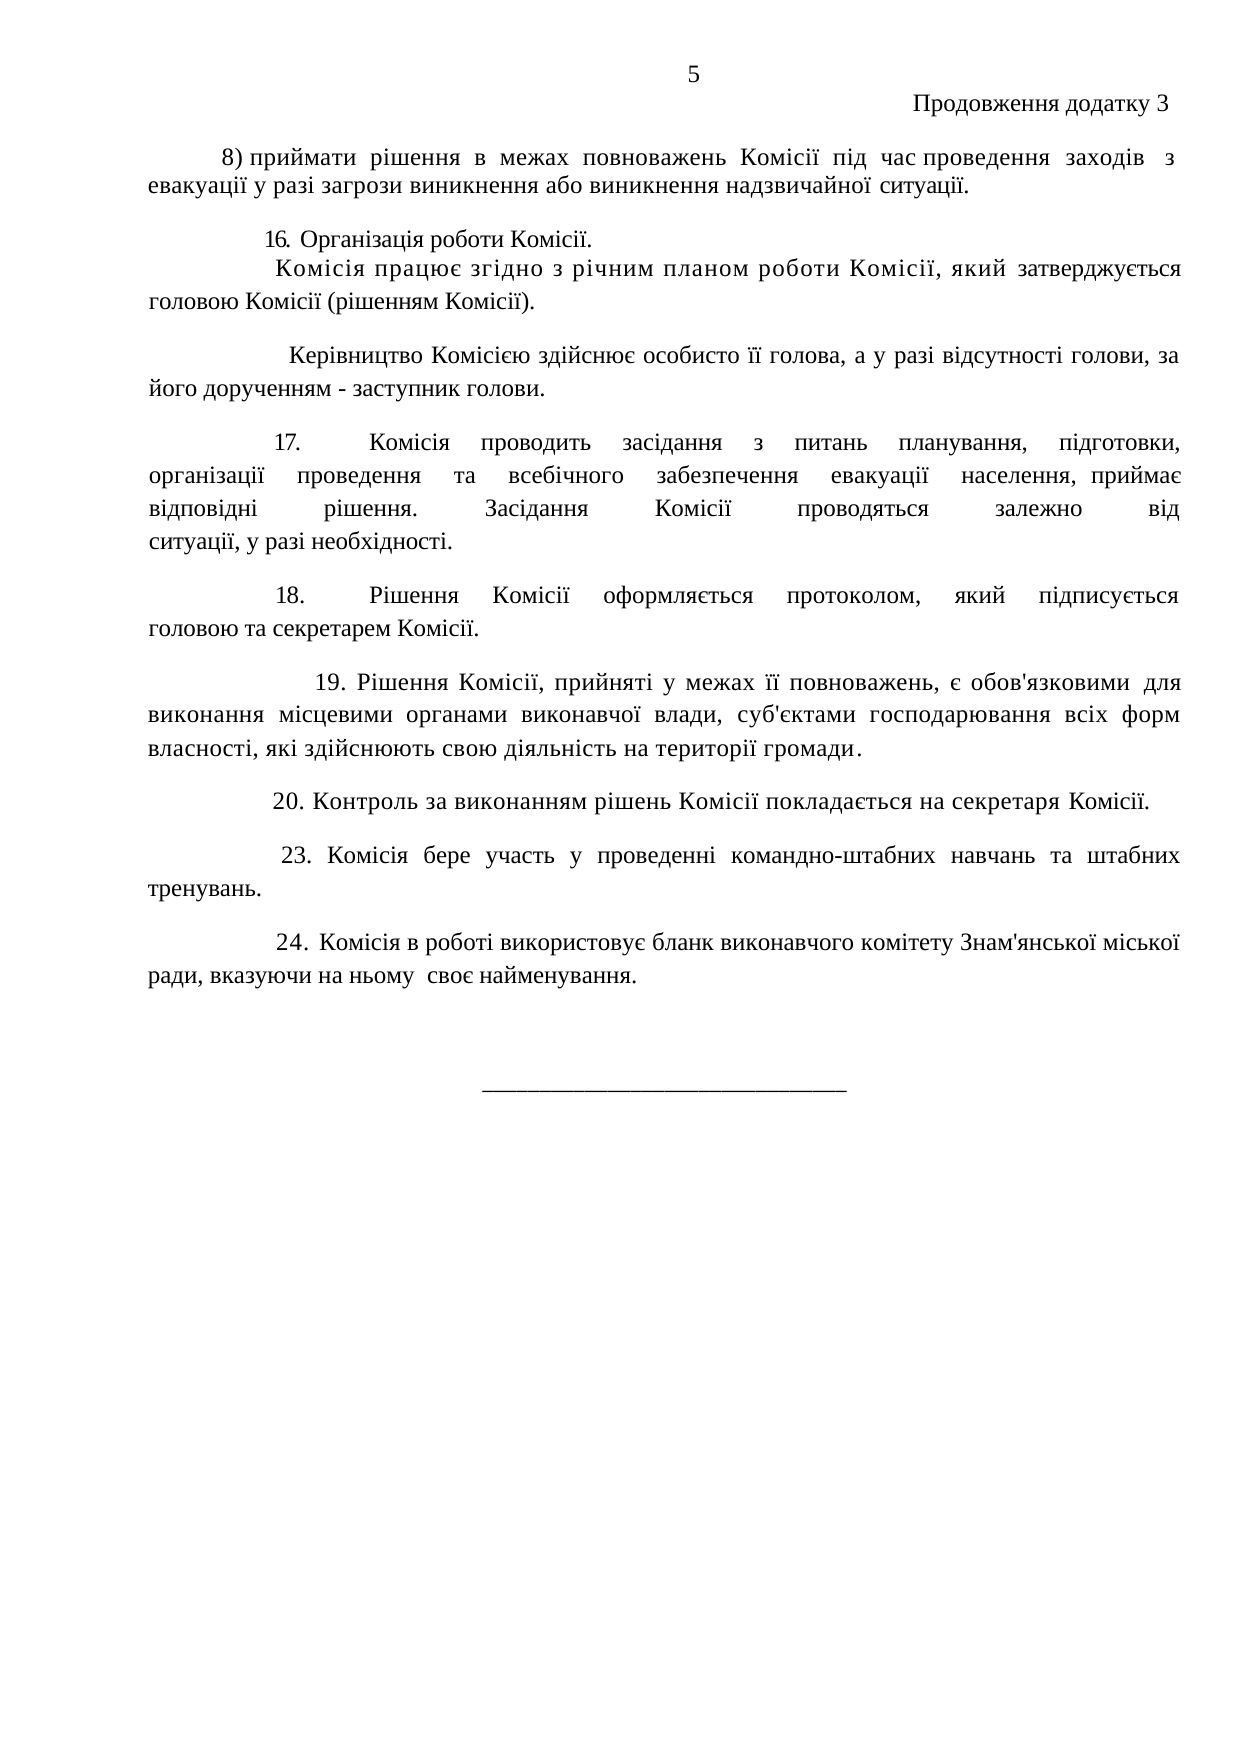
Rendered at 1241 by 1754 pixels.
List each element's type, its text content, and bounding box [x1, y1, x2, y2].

text Продовження додатку 3 [148, 88, 1181, 117]
text 18. Рішення Комісії оформляється протоколом, який підписується головою та секретарем Комісії. [148, 580, 1181, 641]
text 8) приймати рішення в межах повноважень Комісії під час проведення заходів з [148, 142, 1181, 170]
text 5 [148, 59, 1181, 88]
text 16. Організація роботи Комісії. [148, 224, 1181, 253]
text Комісія працює згідно з річним планом роботи Комісії, який затверджується головою Комісії (рішенням Комісії). [149, 253, 1181, 315]
text 17. Комісія проводить засідання з питань планування, підготовки, організації проведення та всебічного забезпечення евакуації населення, приймає відповідні рішення. Засідання Комісії проводяться залежно від ситуації, у разі необхідності. [149, 427, 1181, 554]
text 20. Контроль за виконанням рішень Комісії покладається на секретаря Комісії. [148, 786, 1181, 815]
text 19. Рішення Комісії, прийняті у межах її повноважень, є обов'язковими для виконання місцевими органами виконавчої влади, суб'єктами господарювання всіх форм власності, які здійснюють свою діяльність на території громади. [148, 667, 1181, 761]
text ________________________________ [148, 1067, 1181, 1095]
text 24. Комісія в роботі використовує бланк виконавчого комітету Знам'янської міської ради, вказуючи на ньому своє найменування. [148, 927, 1181, 989]
text 23. Комісія бере участь у проведенні командно-штабних навчань та штабних тренувань. [148, 840, 1181, 902]
text евакуації у разі загрози виникнення або виникнення надзвичайної ситуації. [148, 170, 1181, 199]
text Керівництво Комісією здійснює особисто її голова, а у разі відсутності голови, за його дорученням - заступник голови. [149, 340, 1181, 402]
